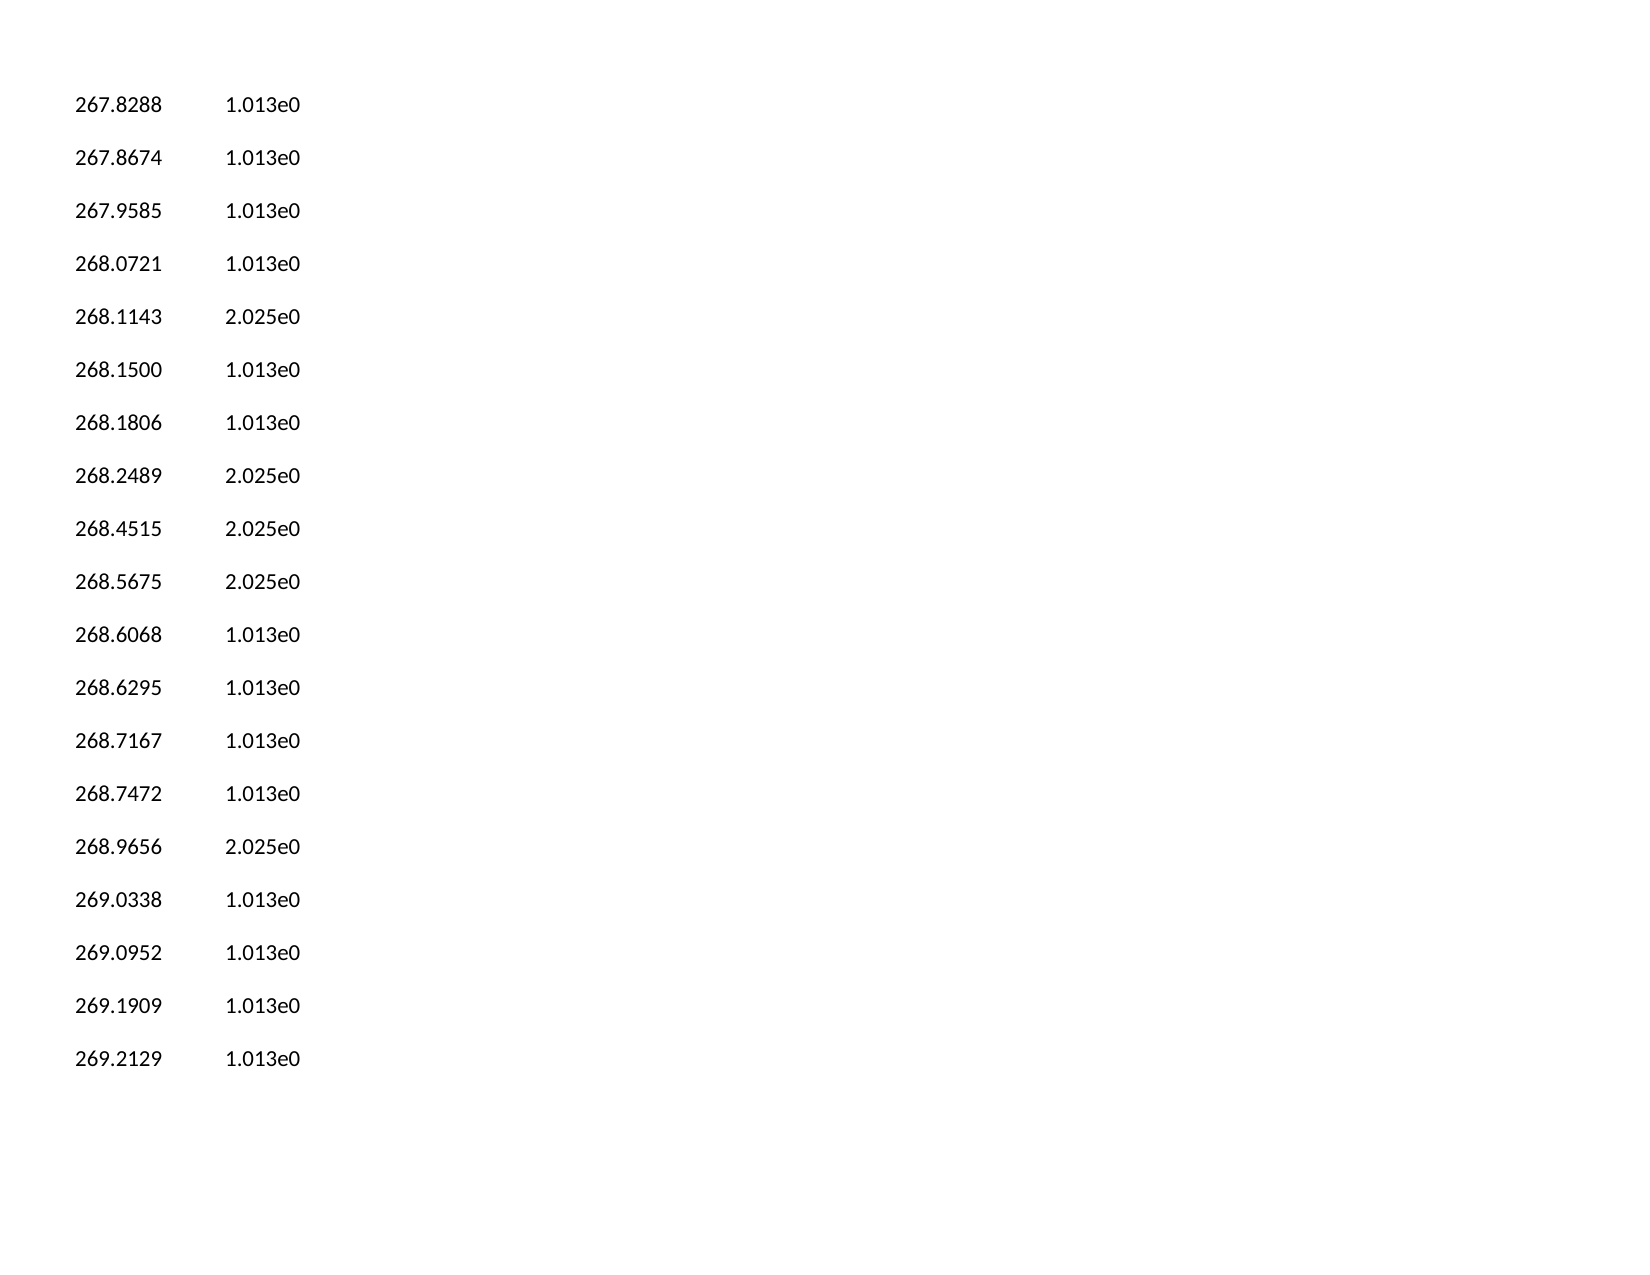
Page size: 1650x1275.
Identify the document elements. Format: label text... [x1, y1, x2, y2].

text 267.8674 1.013e0 [75, 143, 1563, 171]
text 269.0338 1.013e0 [75, 885, 1563, 913]
text 268.7167 1.013e0 [75, 726, 1563, 754]
text 268.1143 2.025e0 [75, 302, 1563, 330]
text 268.7472 1.013e0 [75, 779, 1563, 807]
text 269.1909 1.013e0 [75, 991, 1563, 1019]
text 267.8288 1.013e0 [75, 90, 1563, 118]
text 268.6068 1.013e0 [75, 620, 1563, 648]
text 267.9585 1.013e0 [75, 196, 1563, 224]
text 268.9656 2.025e0 [75, 832, 1563, 860]
text 268.4515 2.025e0 [75, 514, 1563, 542]
text 269.2129 1.013e0 [75, 1044, 1563, 1072]
text 268.0721 1.013e0 [75, 249, 1563, 277]
text 268.1500 1.013e0 [75, 355, 1563, 383]
text 269.0952 1.013e0 [75, 938, 1563, 966]
text 268.5675 2.025e0 [75, 567, 1563, 595]
text 268.2489 2.025e0 [75, 461, 1563, 489]
text 268.1806 1.013e0 [75, 408, 1563, 436]
text 268.6295 1.013e0 [75, 673, 1563, 701]
